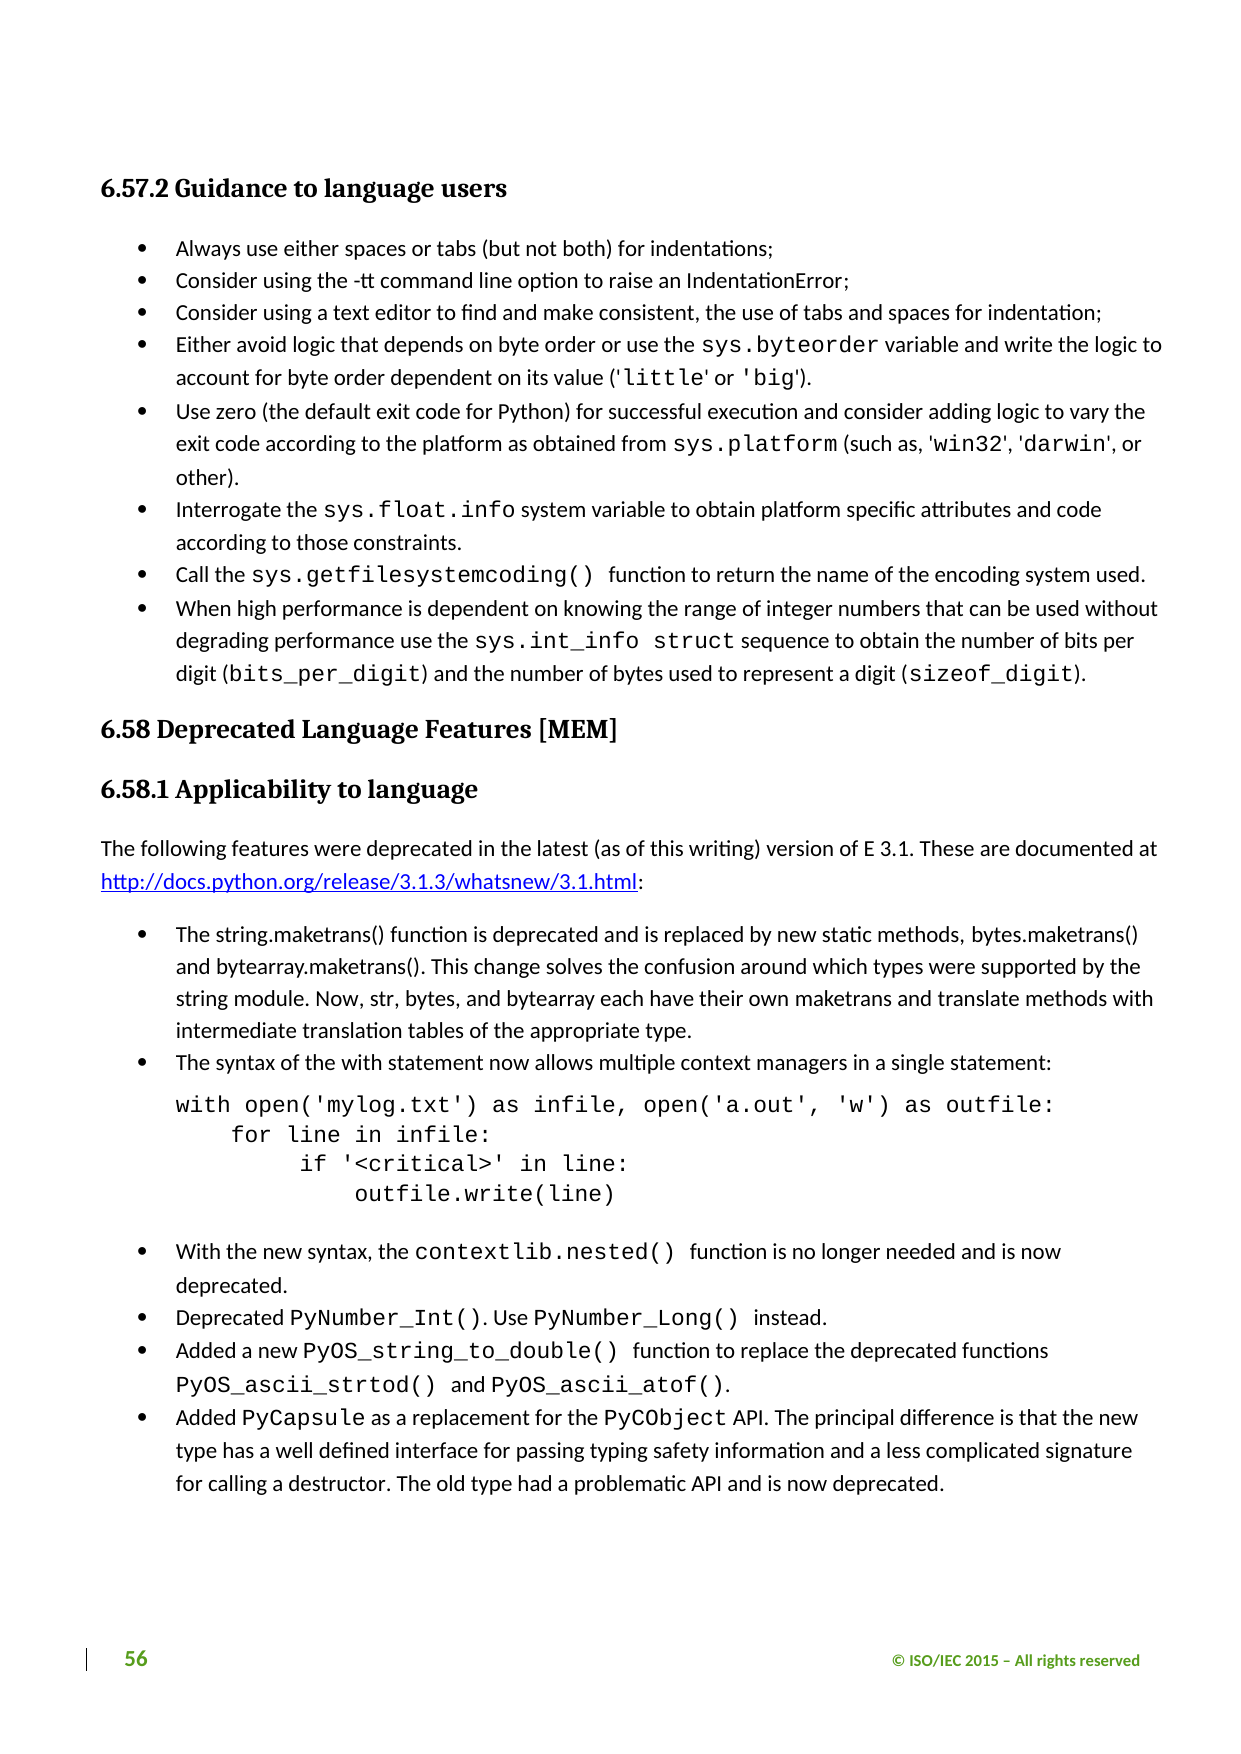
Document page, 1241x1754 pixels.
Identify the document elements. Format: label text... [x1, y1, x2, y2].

list Use zero (the default exit code for Python) for successful execution and consider adding logic to vary the exit code according to the platform as obtained from sys.platform (such as, 'win32', 'darwin', or other). [138, 397, 1164, 491]
list With the new syntax, the contextlib.nested() function is no longer needed and is now deprecated. [138, 1237, 1164, 1299]
text outfile.write(line) [101, 1183, 1164, 1208]
list The syntax of the with statement now allows multiple context managers in a single statement: [138, 1048, 1164, 1077]
list Consider using a text editor to find and make consistent, the use of tabs and spaces for indentation; [138, 298, 1164, 326]
list Either avoid logic that depends on byte order or use the sys.byteorder variable and write the logic to account for byte order dependent on its value ('little' or 'big'). [138, 330, 1164, 393]
subtitle 6.57.2 Guidance to language users [101, 173, 1164, 205]
list Interrogate the sys.float.info system variable to obtain platform specific attributes and code according to those constraints. [138, 495, 1164, 556]
list Added PyCapsule as a replacement for the PyCObject API. The principal difference is that the new type has a well defined interface for passing typing safety information and a less complicated signature for calling a destructor. The old type had a problematic API and is now deprecated. [138, 1403, 1164, 1497]
text for line in infile: [101, 1123, 1164, 1149]
list Consider using the -tt command line option to raise an IndentationError; [138, 266, 1164, 294]
text if '<critical>' in line: [101, 1153, 1164, 1179]
text The following features were deprecated in the latest (as of this writing) version of E 3.1. These are documented at http://docs.python.org/release/3.1.3/whatsnew/3.1.html: [101, 834, 1164, 895]
list Call the sys.getfilesystemcoding() function to return the name of the encoding system used. [138, 560, 1164, 589]
subtitle 6.58 Deprecated Language Features [MEM] [101, 714, 1164, 745]
text with open('mylog.txt') as infile, open('a.out', 'w') as outfile: [101, 1093, 1164, 1119]
list Always use either spaces or tabs (but not both) for indentations; [138, 234, 1164, 262]
list Deprecated PyNumber_Int(). Use PyNumber_Long() instead. [138, 1303, 1164, 1332]
subtitle 6.58.1 Applicability to language [101, 774, 1164, 806]
list The string.maketrans() function is deprecated and is replaced by new static methods, bytes.maketrans() and bytearray.maketrans(). This change solves the confusion around which types were supported by the string module. Now, str, bytes, and bytearray each have their own maketrans and translate methods with intermediate translation tables of the appropriate type. [138, 920, 1164, 1044]
list When high performance is dependent on knowing the range of integer numbers that can be used without degrading performance use the sys.int_info struct sequence to obtain the number of bits per digit (bits_per_digit) and the number of bytes used to represent a digit (sizeof_digit). [138, 594, 1164, 688]
list Added a new PyOS_string_to_double() function to replace the deprecated functions PyOS_ascii_strtod() and PyOS_ascii_atof(). [138, 1336, 1164, 1399]
